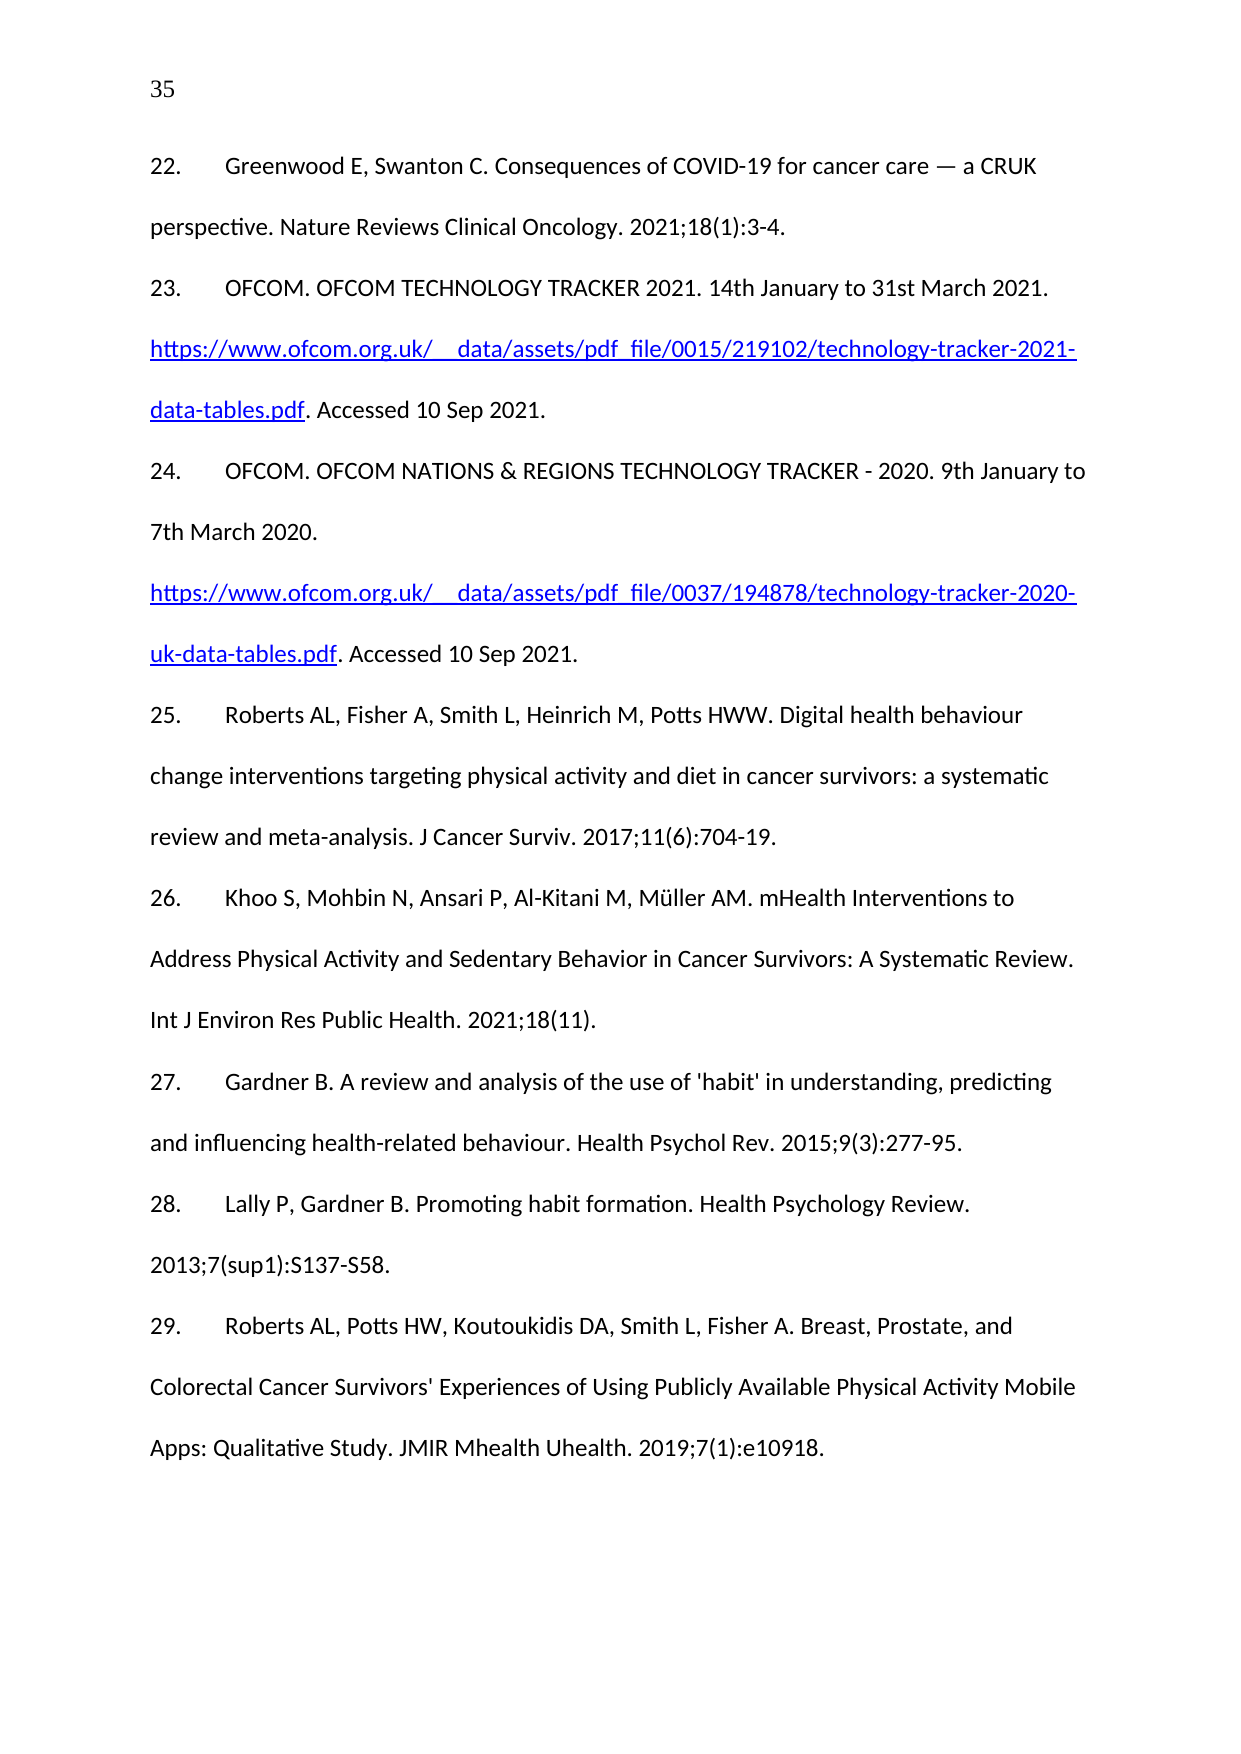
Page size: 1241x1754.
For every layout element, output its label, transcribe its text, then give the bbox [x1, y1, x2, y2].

text 22. Greenwood E, Swanton C. Consequences of COVID-19 for cancer care — a CRUK perspective. Nature Reviews Clinical Oncology. 2021;18(1):3-4. [150, 150, 1090, 242]
text 28. Lally P, Gardner B. Promoting habit formation. Health Psychology Review. 2013;7(sup1):S137-S58. [150, 1188, 1090, 1279]
text 24. OFCOM. OFCOM NATIONS & REGIONS TECHNOLOGY TRACKER - 2020. 9th January to 7th March 2020. https://www.ofcom.org.uk/__data/assets/pdf_file/0037/194878/technology-tracker-2020-uk-data-tables.pdf. Accessed 10 Sep 2021. [150, 455, 1090, 669]
text 29. Roberts AL, Potts HW, Koutoukidis DA, Smith L, Fisher A. Breast, Prostate, and Colorectal Cancer Survivors' Experiences of Using Publicly Available Physical Activity Mobile Apps: Qualitative Study. JMIR Mhealth Uhealth. 2019;7(1):e10918. [150, 1310, 1090, 1462]
text 26. Khoo S, Mohbin N, Ansari P, Al-Kitani M, Müller AM. mHealth Interventions to Address Physical Activity and Sedentary Behavior in Cancer Survivors: A Systematic Review. Int J Environ Res Public Health. 2021;18(11). [150, 882, 1090, 1035]
text 25. Roberts AL, Fisher A, Smith L, Heinrich M, Potts HWW. Digital health behaviour change interventions targeting physical activity and diet in cancer survivors: a systematic review and meta-analysis. J Cancer Surviv. 2017;11(6):704-19. [150, 699, 1090, 852]
text 27. Gardner B. A review and analysis of the use of 'habit' in understanding, predicting and influencing health-related behaviour. Health Psychol Rev. 2015;9(3):277-95. [150, 1066, 1090, 1157]
text 23. OFCOM. OFCOM TECHNOLOGY TRACKER 2021. 14th January to 31st March 2021. https://www.ofcom.org.uk/__data/assets/pdf_file/0015/219102/technology-tracker-2021-data-tables.pdf. Accessed 10 Sep 2021. [150, 272, 1090, 425]
